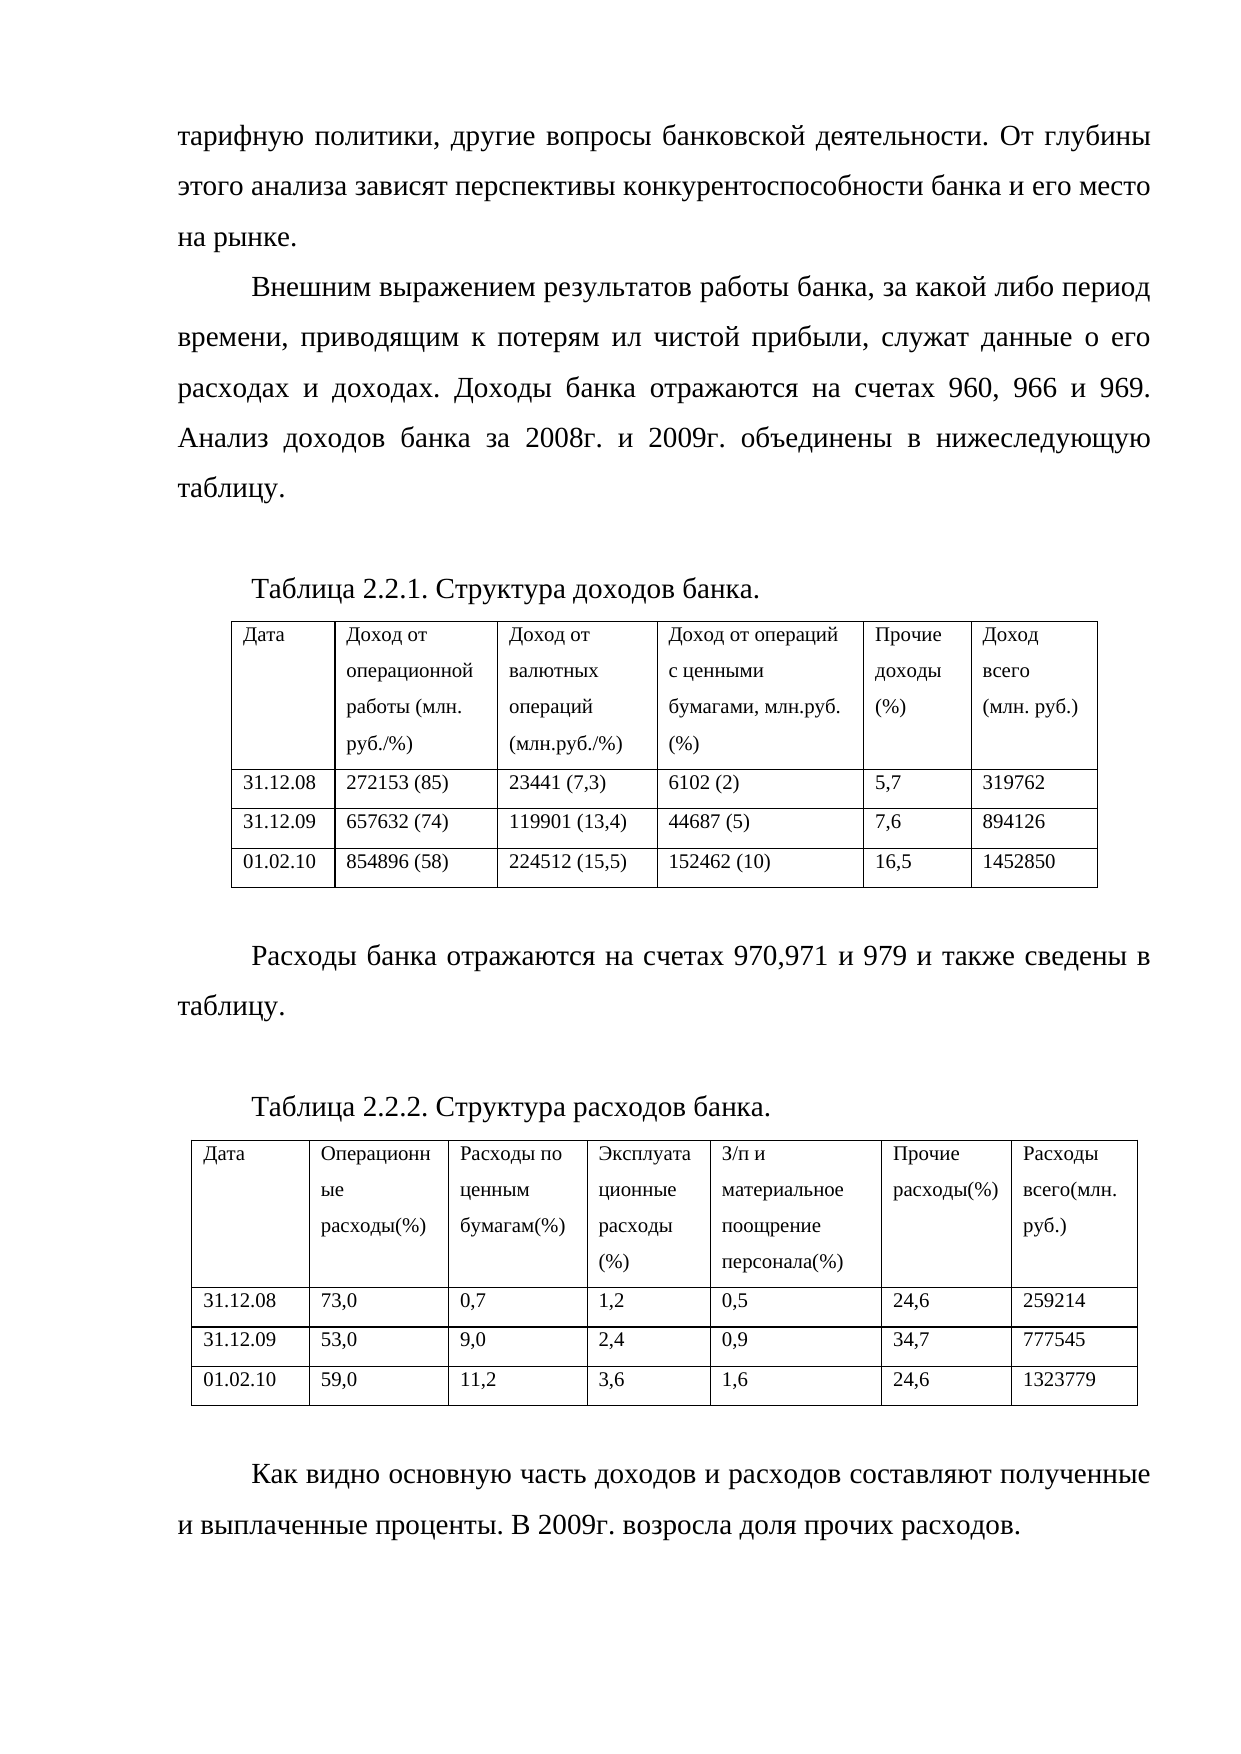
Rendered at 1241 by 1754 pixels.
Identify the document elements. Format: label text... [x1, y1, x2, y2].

table_header Доход от операций с ценными бумагами, млн.руб.(%) [658, 622, 863, 769]
text Таблица 2.2.2. Структура расходов банка. [177, 1089, 1152, 1123]
table_cell 31.12.08 [192, 1288, 309, 1326]
table_cell 23441 (7,3) [498, 770, 657, 808]
table_cell 01.02.10 [232, 849, 334, 887]
table_header З/п и материальное поощрение персонала(%) [711, 1141, 881, 1287]
table_cell 7,6 [864, 809, 971, 847]
text Как видно основную часть доходов и расходов составляют полученные и выплаченные проценты. В 2009г. возросла доля прочих расходов. [177, 1456, 1152, 1540]
table_header Дата [232, 622, 334, 769]
table_cell 16,5 [864, 849, 971, 887]
table_header Доход от валютных операций (млн.руб./%) [498, 622, 657, 769]
table_cell 44687 (5) [658, 809, 863, 847]
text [177, 118, 1152, 252]
table_header Эксплуатационные расходы (%) [588, 1141, 710, 1287]
table_cell 53,0 [310, 1328, 448, 1366]
table_cell 854896 (58) [336, 849, 497, 887]
text Расходы банка отражаются на счетах 970,971 и 979 и также сведены в таблицу. [177, 938, 1152, 1022]
table_cell 73,0 [310, 1288, 448, 1326]
table_cell 259214 [1012, 1288, 1137, 1326]
table_cell 6102 (2) [658, 770, 863, 808]
table_header Доход от операционной работы (млн. руб./%) [336, 622, 497, 769]
table_header Расходы по ценным бумагам(%) [449, 1141, 587, 1287]
table_cell 0,5 [711, 1288, 881, 1326]
table_cell 01.02.10 [192, 1367, 309, 1405]
table_cell 11,2 [449, 1367, 587, 1405]
table_cell 31.12.08 [232, 770, 334, 808]
table_cell 31.12.09 [232, 809, 334, 847]
table_cell 894126 [972, 809, 1097, 847]
table_cell 24,6 [882, 1367, 1011, 1405]
table_cell 152462 (10) [658, 849, 863, 887]
table_cell 224512 (15,5) [498, 849, 657, 887]
table_cell 777545 [1012, 1328, 1137, 1366]
table_header Операционные расходы(%) [310, 1141, 448, 1287]
table_cell 1323779 [1012, 1367, 1137, 1405]
table_cell 272153 (85) [336, 770, 497, 808]
table_cell 657632 (74) [336, 809, 497, 847]
table_cell 34,7 [882, 1328, 1011, 1366]
table_cell 0,9 [711, 1328, 881, 1366]
table_cell 59,0 [310, 1367, 448, 1405]
table_header Прочие расходы(%) [882, 1141, 1011, 1287]
table_cell 2,4 [588, 1328, 710, 1366]
table_cell 1,2 [588, 1288, 710, 1326]
table_header Расходы всего(млн. руб.) [1012, 1141, 1137, 1287]
text Таблица 2.2.1. Структура доходов банка. [177, 571, 1152, 604]
table_cell 1,6 [711, 1367, 881, 1405]
table_cell 1452850 [972, 849, 1097, 887]
table_cell 319762 [972, 770, 1097, 808]
table_cell 119901 (13,4) [498, 809, 657, 847]
table_cell 24,6 [882, 1288, 1011, 1326]
table_cell 0,7 [449, 1288, 587, 1326]
table_header Дата [192, 1141, 309, 1287]
text Внешним выражением результатов работы банка, за какой либо период времени, приводящим к потерям ил чистой прибыли, служат данные о его расходах и доходах. Доходы банка отражаются на счетах 960, 966 и 969. Анализ доходов банка за 2008г. и 2009г. объединены в нижеследующую таблицу. [177, 269, 1152, 504]
table_cell 5,7 [864, 770, 971, 808]
table_cell 31.12.09 [192, 1328, 309, 1366]
table_header Прочие доходы (%) [864, 622, 971, 769]
table_cell 3,6 [588, 1367, 710, 1405]
table_cell 9,0 [449, 1328, 587, 1366]
table_header Доход всего (млн. руб.) [972, 622, 1097, 769]
